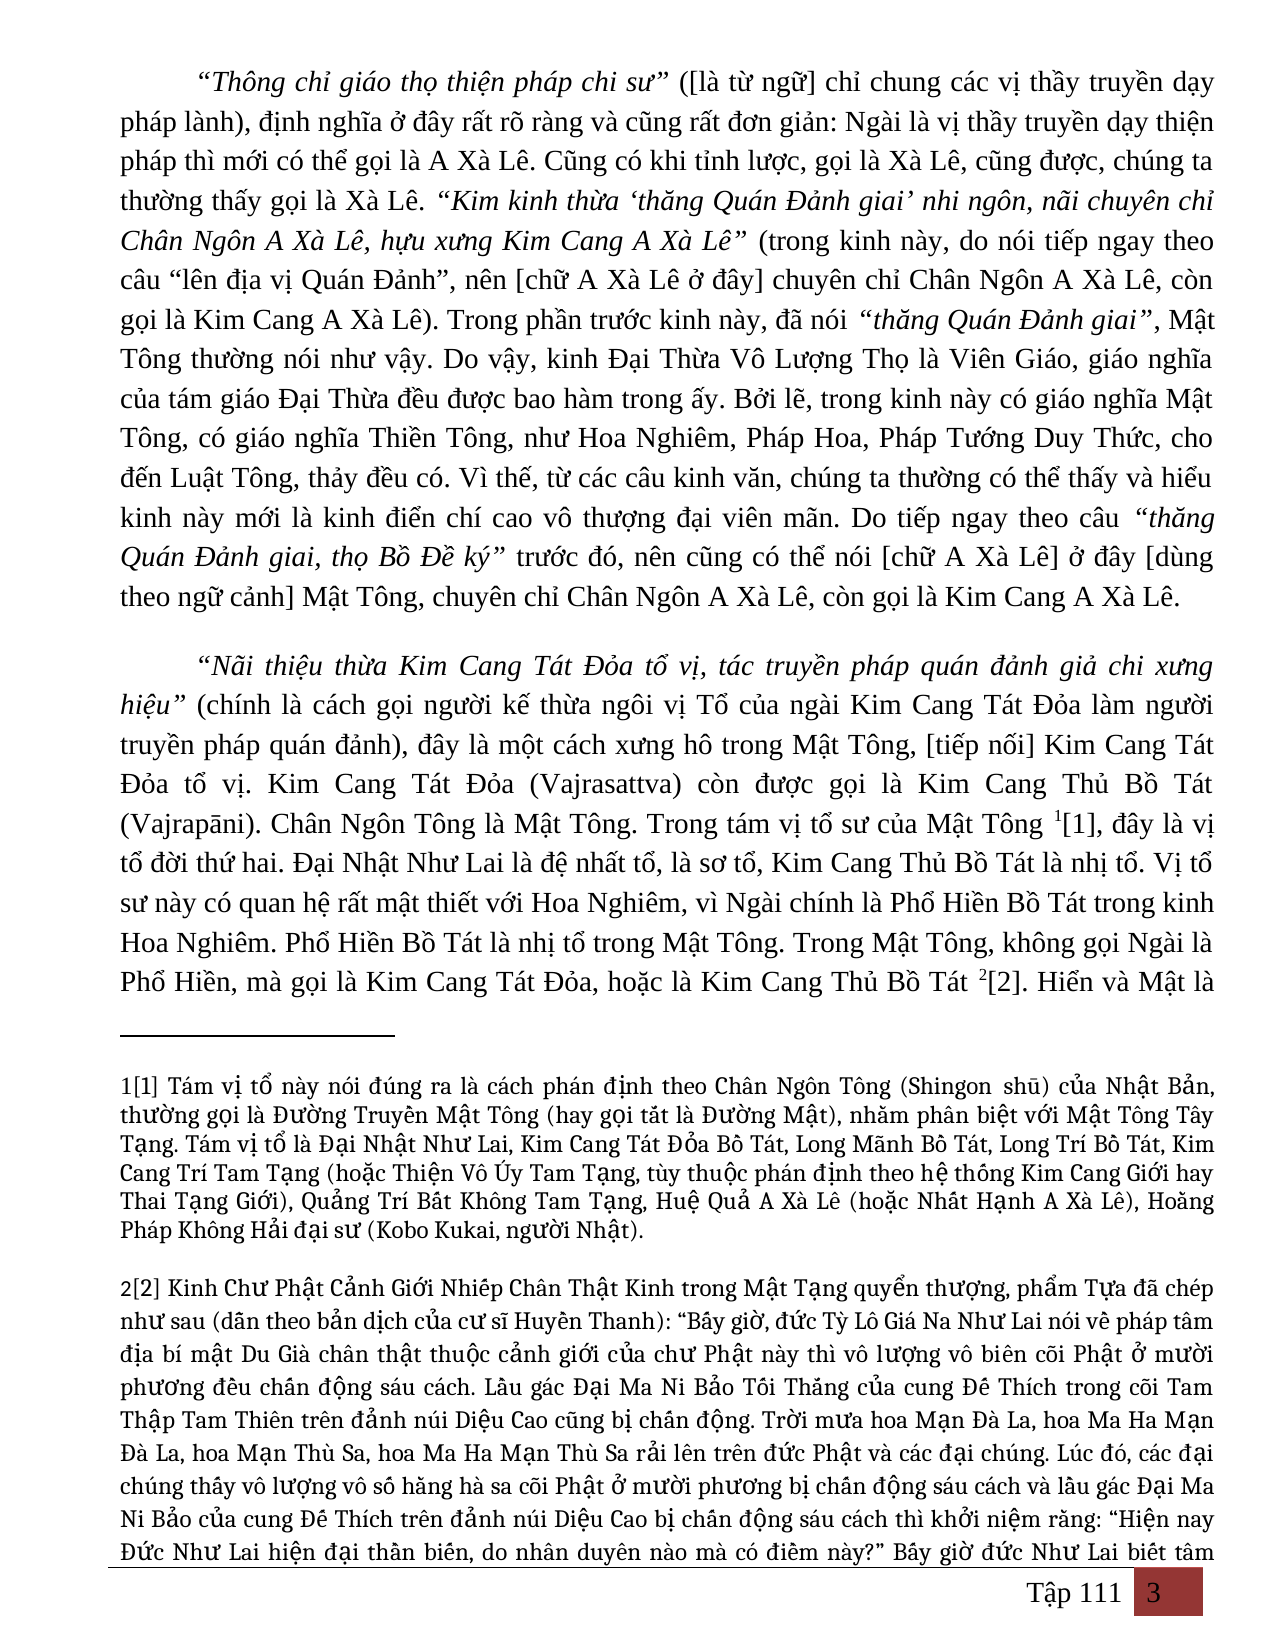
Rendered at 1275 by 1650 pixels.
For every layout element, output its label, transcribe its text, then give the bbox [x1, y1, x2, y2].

text “Thông chỉ giáo thọ thiện pháp chi sư” ([là từ ngữ] chỉ chung các vị thầy truyền dạy pháp lành), định nghĩa ở đây rất rõ ràng và cũng rất đơn giản: Ngài là vị thầy truyền dạy thiện pháp thì mới có thể gọi là A Xà Lê. Cũng có khi tỉnh lược, gọi là Xà Lê, cũng được, chúng ta thường thấy gọi là Xà Lê. “Kim kinh thừa ‘thăng Quán Đảnh giai’ nhi ngôn, nãi chuyên chỉ Chân Ngôn A Xà Lê, hựu xưng Kim Cang A Xà Lê” (trong kinh này, do nói tiếp ngay theo câu “lên địa vị Quán Đảnh”, nên [chữ A Xà Lê ở đây] chuyên chỉ Chân Ngôn A Xà Lê, còn gọi là Kim Cang A Xà Lê). Trong phần trước kinh này, đã nói “thăng Quán Đảnh giai”, Mật Tông thường nói như vậy. Do vậy, kinh Đại Thừa Vô Lượng Thọ là Viên Giáo, giáo nghĩa của tám giáo Đại Thừa đều được bao hàm trong ấy. Bởi lẽ, trong kinh này có giáo nghĩa Mật Tông, có giáo nghĩa Thiền Tông, như Hoa Nghiêm, Pháp Hoa, Pháp Tướng Duy Thức, cho đến Luật Tông, thảy đều có. Vì thế, từ các câu kinh văn, chúng ta thường có thể thấy và hiểu kinh này mới là kinh điển chí cao vô thượng đại viên mãn. Do tiếp ngay theo câu “thăng Quán Đảnh giai, thọ Bồ Đề ký” trước đó, nên cũng có thể nói [chữ A Xà Lê] ở đây [dùng theo ngữ cảnh] Mật Tông, chuyên chỉ Chân Ngôn A Xà Lê, còn gọi là Kim Cang A Xà Lê. [120, 60, 1215, 614]
text “Nãi thiệu thừa Kim Cang Tát Đỏa tổ vị, tác truyền pháp quán đảnh giả chi xưng hiệu” (chính là cách gọi người kế thừa ngôi vị Tổ của ngài Kim Cang Tát Đỏa làm người truyền pháp quán đảnh), đây là một cách xưng hô trong Mật Tông, [tiếp nối] Kim Cang Tát Đỏa tổ vị. Kim Cang Tát Đỏa (Vajrasattva) còn được gọi là Kim Cang Thủ Bồ Tát (Vajrapāni). Chân Ngôn Tông là Mật Tông. Trong tám vị tổ sư của Mật Tông [1], đây là vị tổ đời thứ hai. Đại Nhật Như Lai là đệ nhất tổ, là sơ tổ, Kim Cang Thủ Bồ Tát là nhị tổ. Vị tổ sư này có quan hệ rất mật thiết với Hoa Nghiêm, vì Ngài chính là Phổ Hiền Bồ Tát trong kinh Hoa Nghiêm. Phổ Hiền Bồ Tát là nhị tổ trong Mật Tông. Trong Mật Tông, không gọi Ngài là Phổ Hiền, mà gọi là Kim Cang Tát Đỏa, hoặc là Kim Cang Thủ Bồ Tát [2]. Hiển và Mật là một Thể, Mật là Mật của Hiển, Hiển là Hiển của Mật. Nói cách khác, Hiển giáo là hiển thuyết của Mật Tông. Mật Tông là mật thuyết của Hiển Giáo, là một, không hai! Vì sao có nhiều phương thức giáo học như thế? Vì căn tánh của chúng sanh khác nhau. Pháp Thân đại sĩ, chư Phật Như Lai luôn tùy thuận tâm của chúng sanh để ứng với khả năng nhận biết của họ. Nói cách khác, Pháp Thân Bồ Tát, chư Phật Như Lai quyết định chẳng khởi tâm động niệm, chúng ta nhất định phải nhận biết rõ ràng điều này. [120, 643, 1215, 999]
